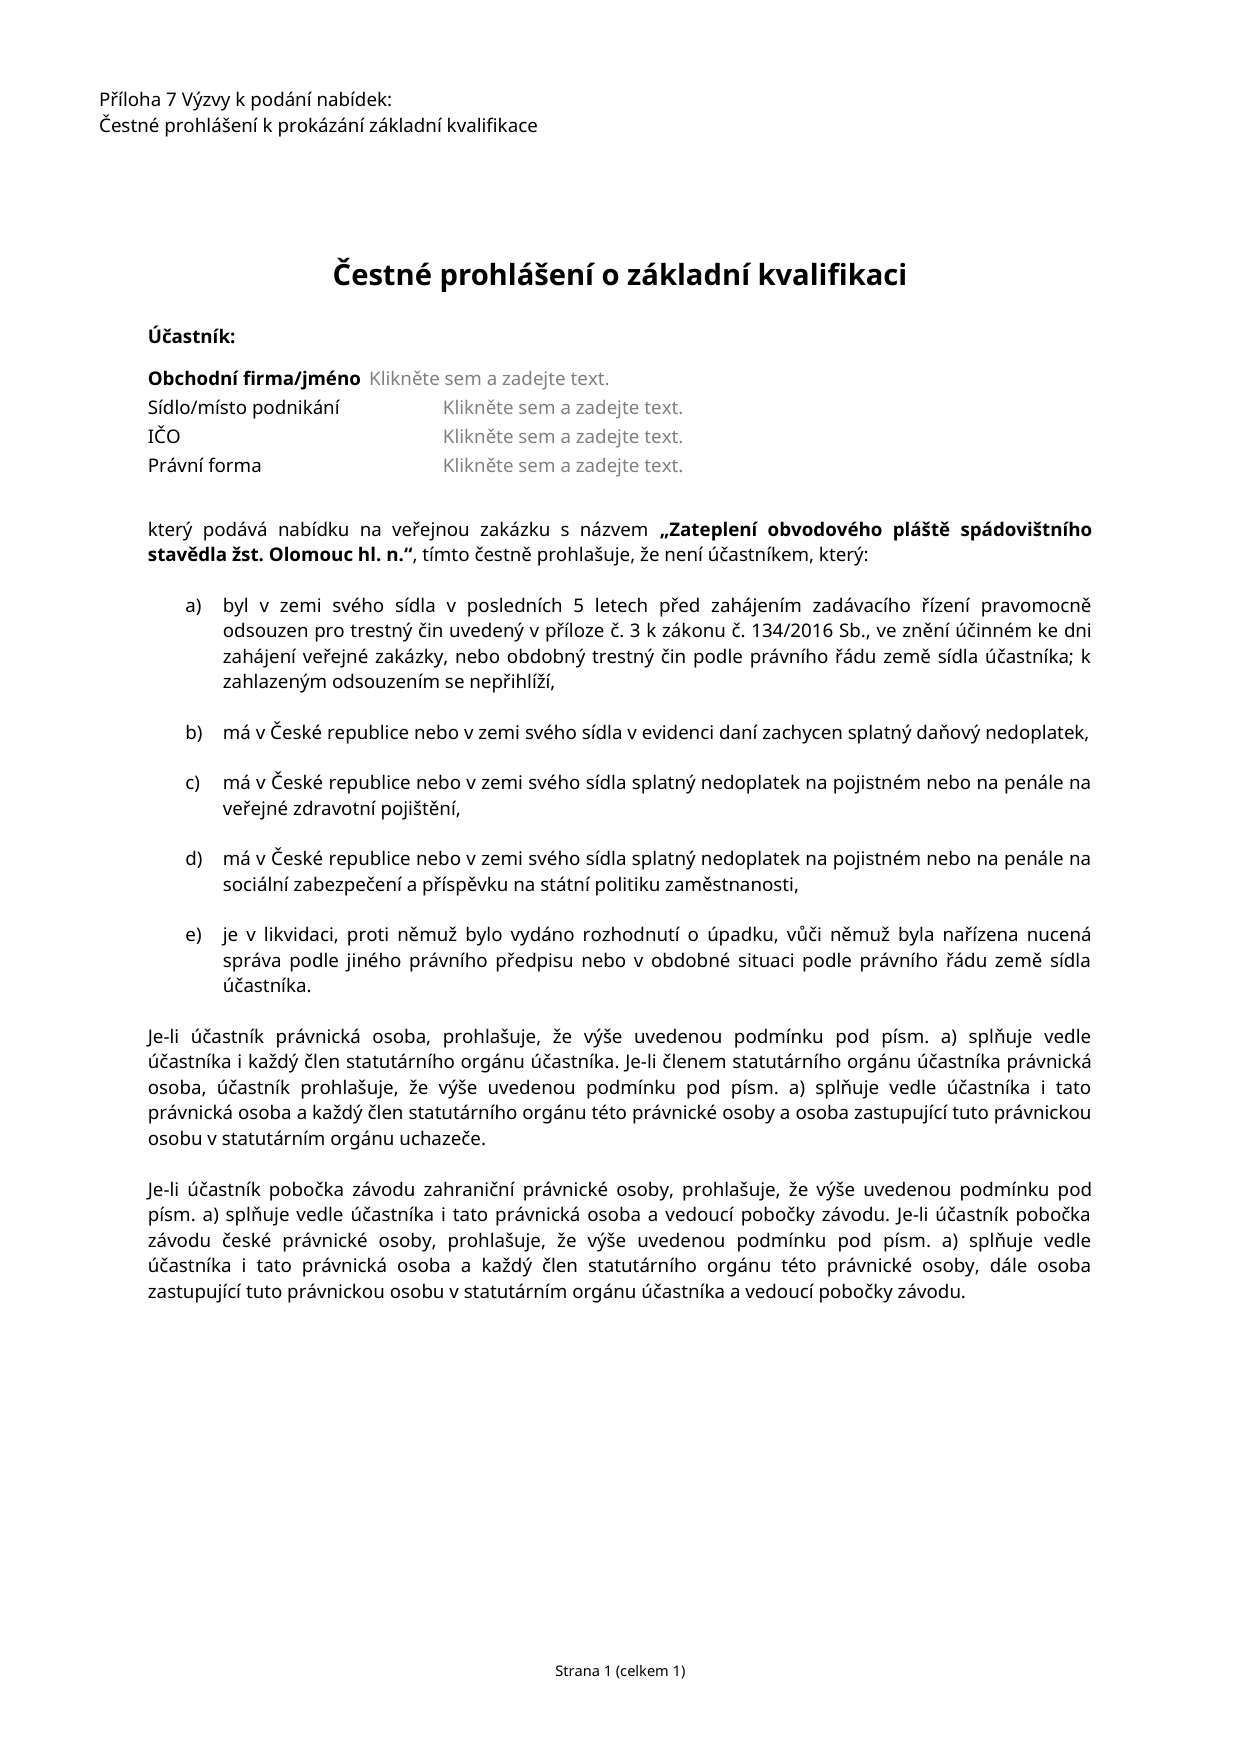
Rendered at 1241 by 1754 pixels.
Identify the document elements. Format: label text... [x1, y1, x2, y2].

text IČO [148, 420, 1093, 449]
list je v likvidaci, proti němuž bylo vydáno rozhodnutí o úpadku, vůči němuž byla nařízena nucená správa podle jiného právního předpisu nebo v obdobné situaci podle právního řádu země sídla účastníka. [185, 922, 1093, 998]
text Sídlo/místo podnikání [148, 391, 1093, 420]
text Právní forma [148, 449, 1093, 478]
text Je-li účastník pobočka závodu zahraniční právnické osoby, prohlašuje, že výše uvedenou podmínku pod písm. a) splňuje vedle účastníka i tato právnická osoba a vedoucí pobočky závodu. Je-li účastník pobočka závodu české právnické osoby, prohlašuje, že výše uvedenou podmínku pod písm. a) splňuje vedle účastníka i tato právnická osoba a každý člen statutárního orgánu této právnické osoby, dále osoba zastupující tuto právnickou osobu v statutárním orgánu účastníka a vedoucí pobočky závodu. [148, 1176, 1093, 1304]
text Je-li účastník právnická osoba, prohlašuje, že výše uvedenou podmínku pod písm. a) splňuje vedle účastníka i každý člen statutárního orgánu účastníka. Je-li členem statutárního orgánu účastníka právnická osoba, účastník prohlašuje, že výše uvedenou podmínku pod písm. a) splňuje vedle účastníka i tato právnická osoba a každý člen statutárního orgánu této právnické osoby a osoba zastupující tuto právnickou osobu v statutárním orgánu uchazeče. [148, 1023, 1093, 1151]
text Účastník: [148, 318, 1093, 349]
title Čestné prohlášení o základní kvalifikaci [148, 254, 1093, 293]
text který podává nabídku na veřejnou zakázku s názvem „Zateplení obvodového pláště spádovištního stavědla žst. Olomouc hl. n.“, tímto čestně prohlašuje, že není účastníkem, který: [148, 516, 1093, 567]
list má v České republice nebo v zemi svého sídla v evidenci daní zachycen splatný daňový nedoplatek, [185, 719, 1093, 744]
list byl v zemi svého sídla v posledních 5 letech před zahájením zadávacího řízení pravomocně odsouzen pro trestný čin uvedený v příloze č. 3 k zákonu č. 134/2016 Sb., ve znění účinném ke dni zahájení veřejné zakázky, nebo obdobný trestný čin podle právního řádu země sídla účastníka; k zahlazeným odsouzením se nepřihlíží, [185, 592, 1093, 694]
list má v České republice nebo v zemi svého sídla splatný nedoplatek na pojistném nebo na penále na sociální zabezpečení a příspěvku na státní politiku zaměstnanosti, [185, 846, 1093, 897]
text Obchodní firma/jméno [148, 362, 1093, 391]
list má v České republice nebo v zemi svého sídla splatný nedoplatek na pojistném nebo na penále na veřejné zdravotní pojištění, [185, 769, 1093, 821]
